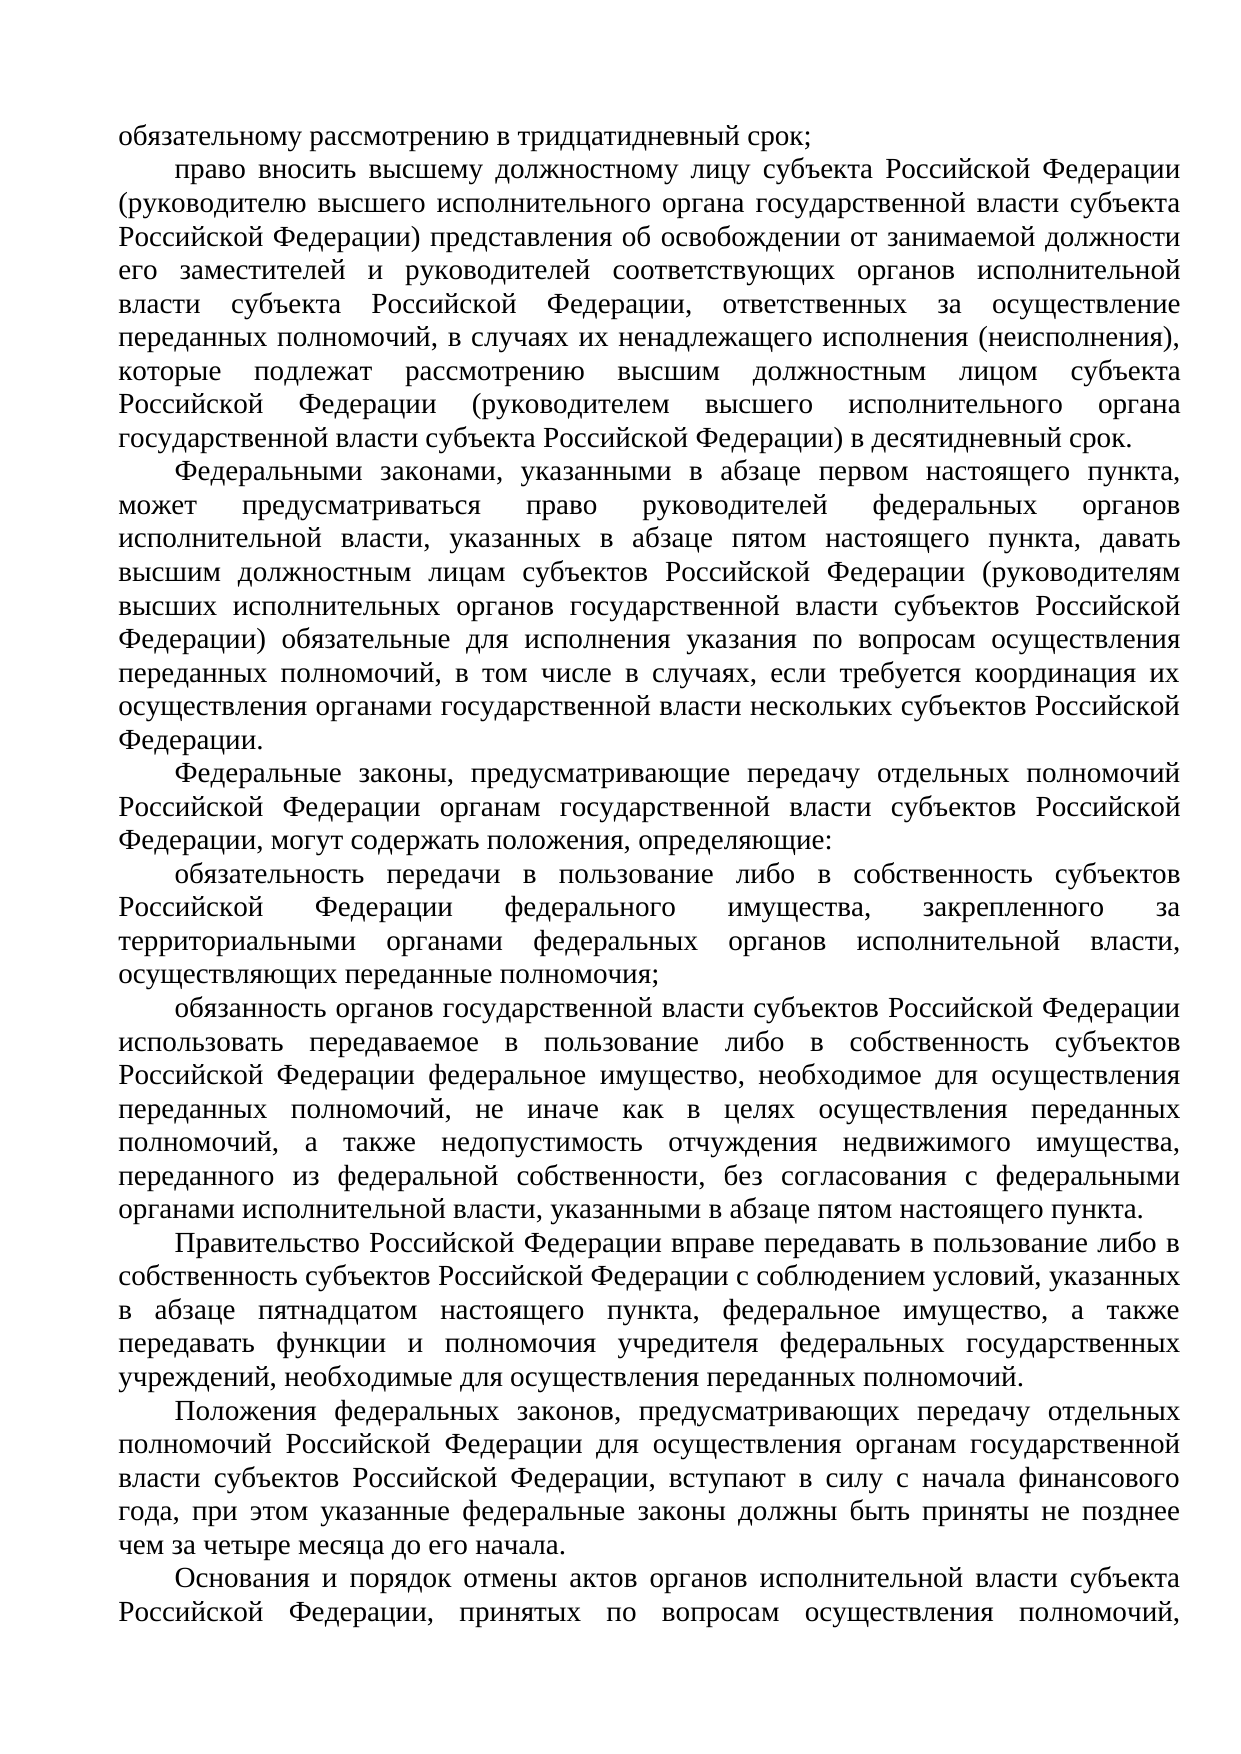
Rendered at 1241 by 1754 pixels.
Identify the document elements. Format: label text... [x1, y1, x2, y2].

text Правительство Российской Федерации вправе передавать в пользование либо в собственность субъектов Российской Федерации с соблюдением условий, указанных в абзаце пятнадцатом настоящего пункта, федеральное имущество, а также передавать функции и полномочия учредителя федеральных государственных учреждений, необходимые для осуществления переданных полномочий. [118, 1225, 1181, 1393]
text обязанность органов государственной власти субъектов Российской Федерации использовать передаваемое в пользование либо в собственность субъектов Российской Федерации федеральное имущество, необходимое для осуществления переданных полномочий, не иначе как в целях осуществления переданных полномочий, а также недопустимость отчуждения недвижимого имущества, переданного из федеральной собственности, без согласования с федеральными органами исполнительной власти, указанными в абзаце пятом настоящего пункта. [118, 990, 1181, 1225]
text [118, 118, 1181, 152]
text Федеральные законы, предусматривающие передачу отдельных полномочий Российской Федерации органам государственной власти субъектов Российской Федерации, могут содержать положения, определяющие: [118, 755, 1181, 856]
text Положения федеральных законов, предусматривающих передачу отдельных полномочий Российской Федерации для осуществления органам государственной власти субъектов Российской Федерации, вступают в силу с начала финансового года, при этом указанные федеральные законы должны быть приняты не позднее чем за четыре месяца до его начала. [118, 1393, 1181, 1560]
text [118, 1560, 1181, 1627]
text Федеральными законами, указанными в абзаце первом настоящего пункта, может предусматриваться право руководителей федеральных органов исполнительной власти, указанных в абзаце пятом настоящего пункта, давать высшим должностным лицам субъектов Российской Федерации (руководителям высших исполнительных органов государственной власти субъектов Российской Федерации) обязательные для исполнения указания по вопросам осуществления переданных полномочий, в том числе в случаях, если требуется координация их осуществления органами государственной власти нескольких субъектов Российской Федерации. [118, 453, 1181, 755]
text обязательность передачи в пользование либо в собственность субъектов Российской Федерации федерального имущества, закрепленного за территориальными органами федеральных органов исполнительной власти, осуществляющих переданные полномочия; [118, 856, 1181, 990]
text право вносить высшему должностному лицу субъекта Российской Федерации (руководителю высшего исполнительного органа государственной власти субъекта Российской Федерации) представления об освобождении от занимаемой должности его заместителей и руководителей соответствующих органов исполнительной власти субъекта Российской Федерации, ответственных за осуществление переданных полномочий, в случаях их ненадлежащего исполнения (неисполнения), которые подлежат рассмотрению высшим должностным лицом субъекта Российской Федерации (руководителем высшего исполнительного органа государственной власти субъекта Российской Федерации) в десятидневный срок. [118, 152, 1181, 453]
